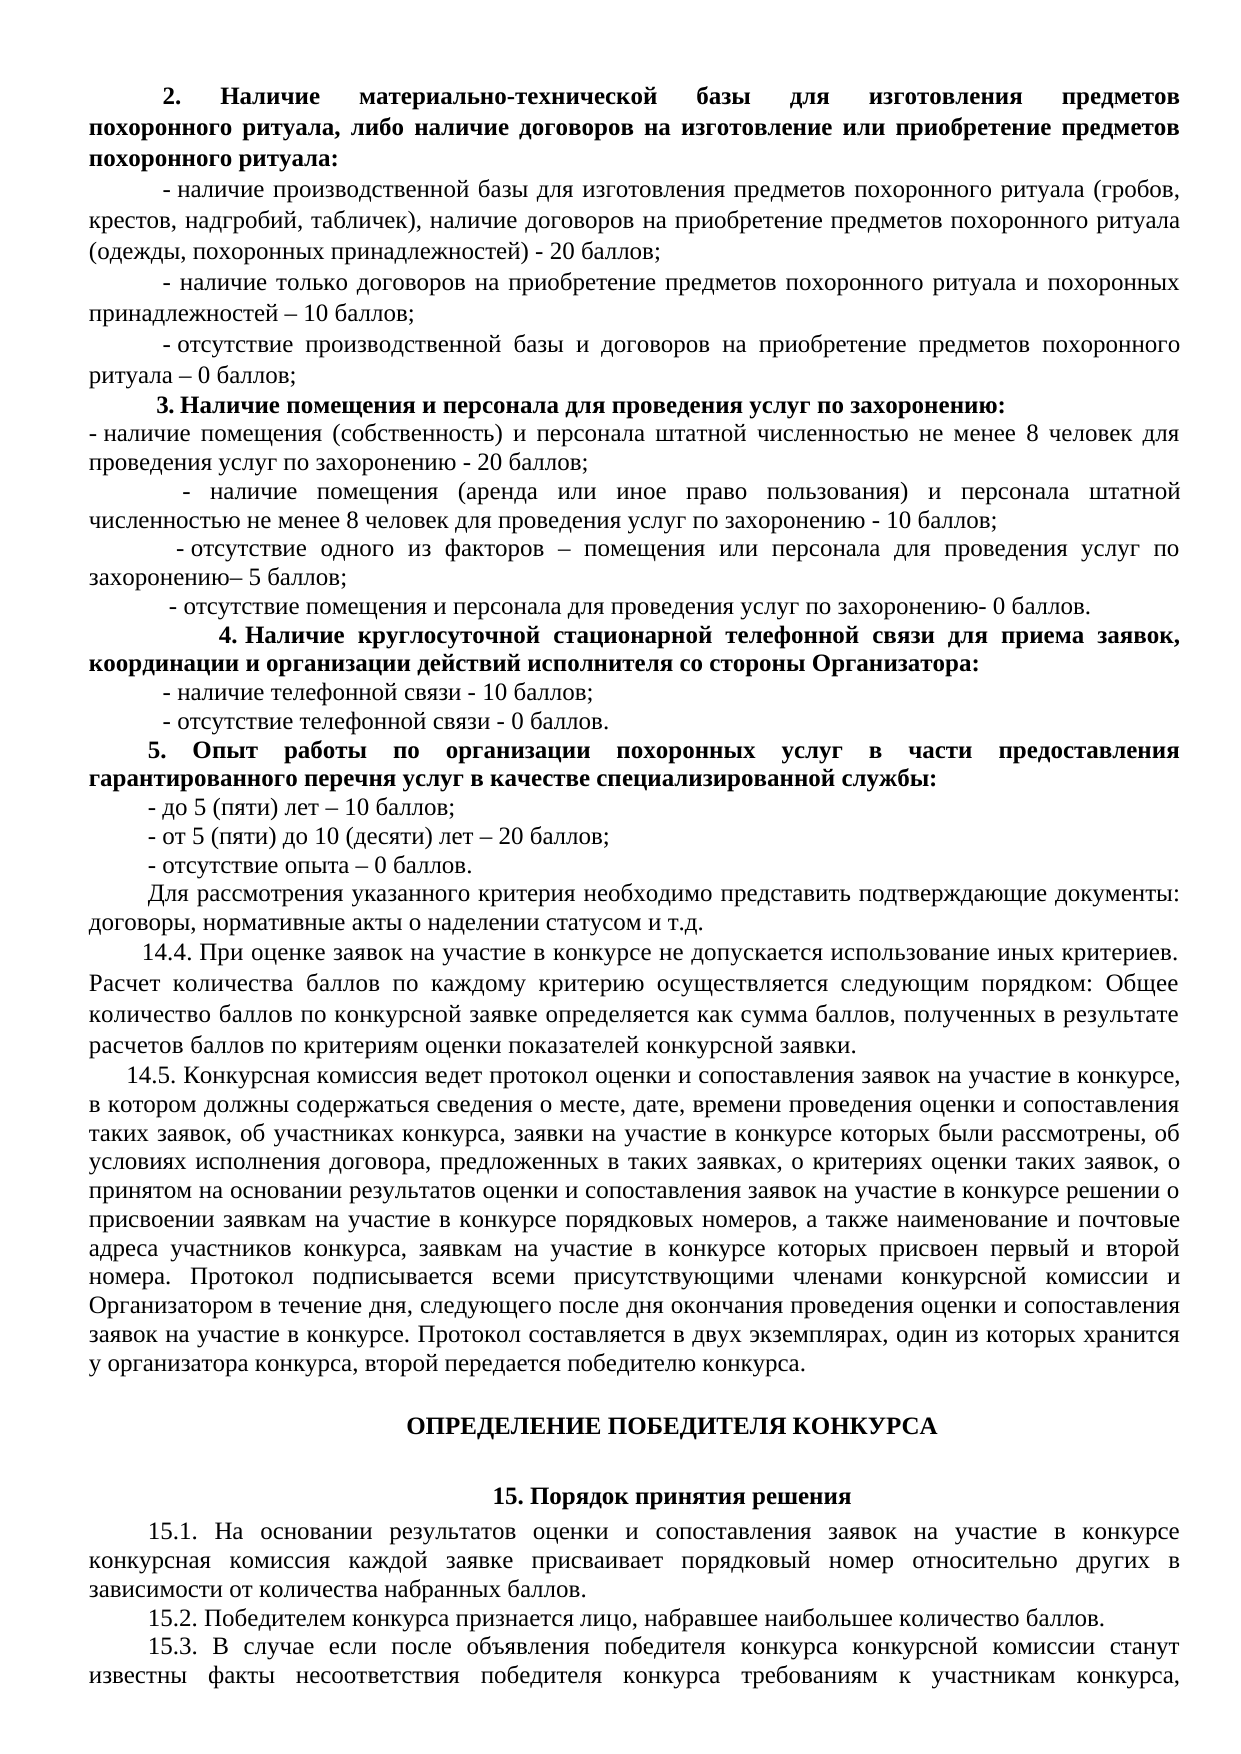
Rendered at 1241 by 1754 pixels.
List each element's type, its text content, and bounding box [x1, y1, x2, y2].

text 4. Наличие круглосуточной стационарной телефонной связи для приема заявок, координации и организации действий исполнителя со стороны Организатора: [89, 620, 1181, 677]
text - наличие помещения (аренда или иное право пользования) и персонала штатной численностью не менее 8 человек для проведения услуг по захоронению - 10 баллов; [89, 476, 1181, 533]
text - наличие помещения (собственность) и персонала штатной численностью не менее 8 человек для проведения услуг по захоронению - 20 баллов; [89, 418, 1181, 476]
text 3. Наличие помещения и персонала для проведения услуг по захоронению: [89, 390, 1181, 418]
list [89, 1631, 1181, 1689]
text - наличие производственной базы для изготовления предметов похоронного ритуала (гробов, крестов, надгробий, табличек), наличие договоров на приобретение предметов похоронного ритуала (одежды, похоронных принадлежностей) - 20 баллов; [89, 172, 1181, 266]
list 15.1. На основании результатов оценки и сопоставления заявок на участие в конкурсе конкурсная комиссия каждой заявке присваивает порядковый номер относительно других в зависимости от количества набранных баллов. [89, 1516, 1181, 1603]
text - отсутствие телефонной связи - 0 баллов. [89, 706, 1181, 735]
text - отсутствие помещения и персонала для проведения услуг по захоронению- 0 баллов. [89, 591, 1181, 620]
list 14.5. Конкурсная комиссия ведет протокол оценки и сопоставления заявок на участие в конкурсе, в котором должны содержаться сведения о месте, дате, времени проведения оценки и сопоставления таких заявок, об участниках конкурса, заявки на участие в конкурсе которых были рассмотрены, об условиях исполнения договора, предложенных в таких заявках, о критериях оценки таких заявок, о принятом на основании результатов оценки и сопоставления заявок на участие в конкурсе решении о присвоении заявкам на участие в конкурсе порядковых номеров, а также наименование и почтовые адреса участников конкурса, заявкам на участие в конкурсе которых присвоен первый и второй номера. Протокол подписывается всеми присутствующими членами конкурсной комиссии и Организатором в течение дня, следующего после дня окончания проведения оценки и сопоставления заявок на участие в конкурсе. Протокол составляется в двух экземплярах, один из которых хранится у организатора конкурса, второй передается победителю конкурса. [89, 1060, 1181, 1376]
text ОПРЕДЕЛЕНИЕ ПОБЕДИТЕЛЯ КОНКУРСА [89, 1411, 1181, 1440]
text Для рассмотрения указанного критерия необходимо представить подтверждающие документы: договоры, нормативные акты о наделении статусом и т.д. [89, 878, 1181, 936]
list 15. Порядок принятия решения [89, 1481, 1181, 1510]
text - отсутствие производственной базы и договоров на приобретение предметов похоронного ритуала – 0 баллов; [89, 328, 1181, 390]
text 14.4. При оценке заявок на участие в конкурсе не допускается использование иных критериев. Расчет количества баллов по каждому критерию осуществляется следующим порядком: Общее количество баллов по конкурсной заявке определяется как сумма баллов, полученных в результате расчетов баллов по критериям оценки показателей конкурсной заявки. [89, 936, 1181, 1060]
text - отсутствие одного из факторов – помещения или персонала для проведения услуг по захоронению– 5 баллов; [89, 533, 1181, 591]
text - отсутствие опыта – 0 баллов. [89, 850, 1181, 878]
list 15.2. Победителем конкурса признается лицо, набравшее наибольшее количество баллов. [89, 1603, 1181, 1631]
text 5. Опыт работы по организации похоронных услуг в части предоставления гарантированного перечня услуг в качестве специализированной службы: [89, 735, 1181, 792]
text - наличие телефонной связи - 10 баллов; [89, 677, 1181, 706]
text - наличие только договоров на приобретение предметов похоронного ритуала и похоронных принадлежностей – 10 баллов; [89, 266, 1181, 328]
text - от 5 (пяти) до 10 (десяти) лет – 20 баллов; [89, 821, 1181, 850]
text 2. Наличие материально-технической базы для изготовления предметов похоронного ритуала, либо наличие договоров на изготовление или приобретение предметов похоронного ритуала: [89, 79, 1181, 172]
text - до 5 (пяти) лет – 10 баллов; [89, 792, 1181, 821]
